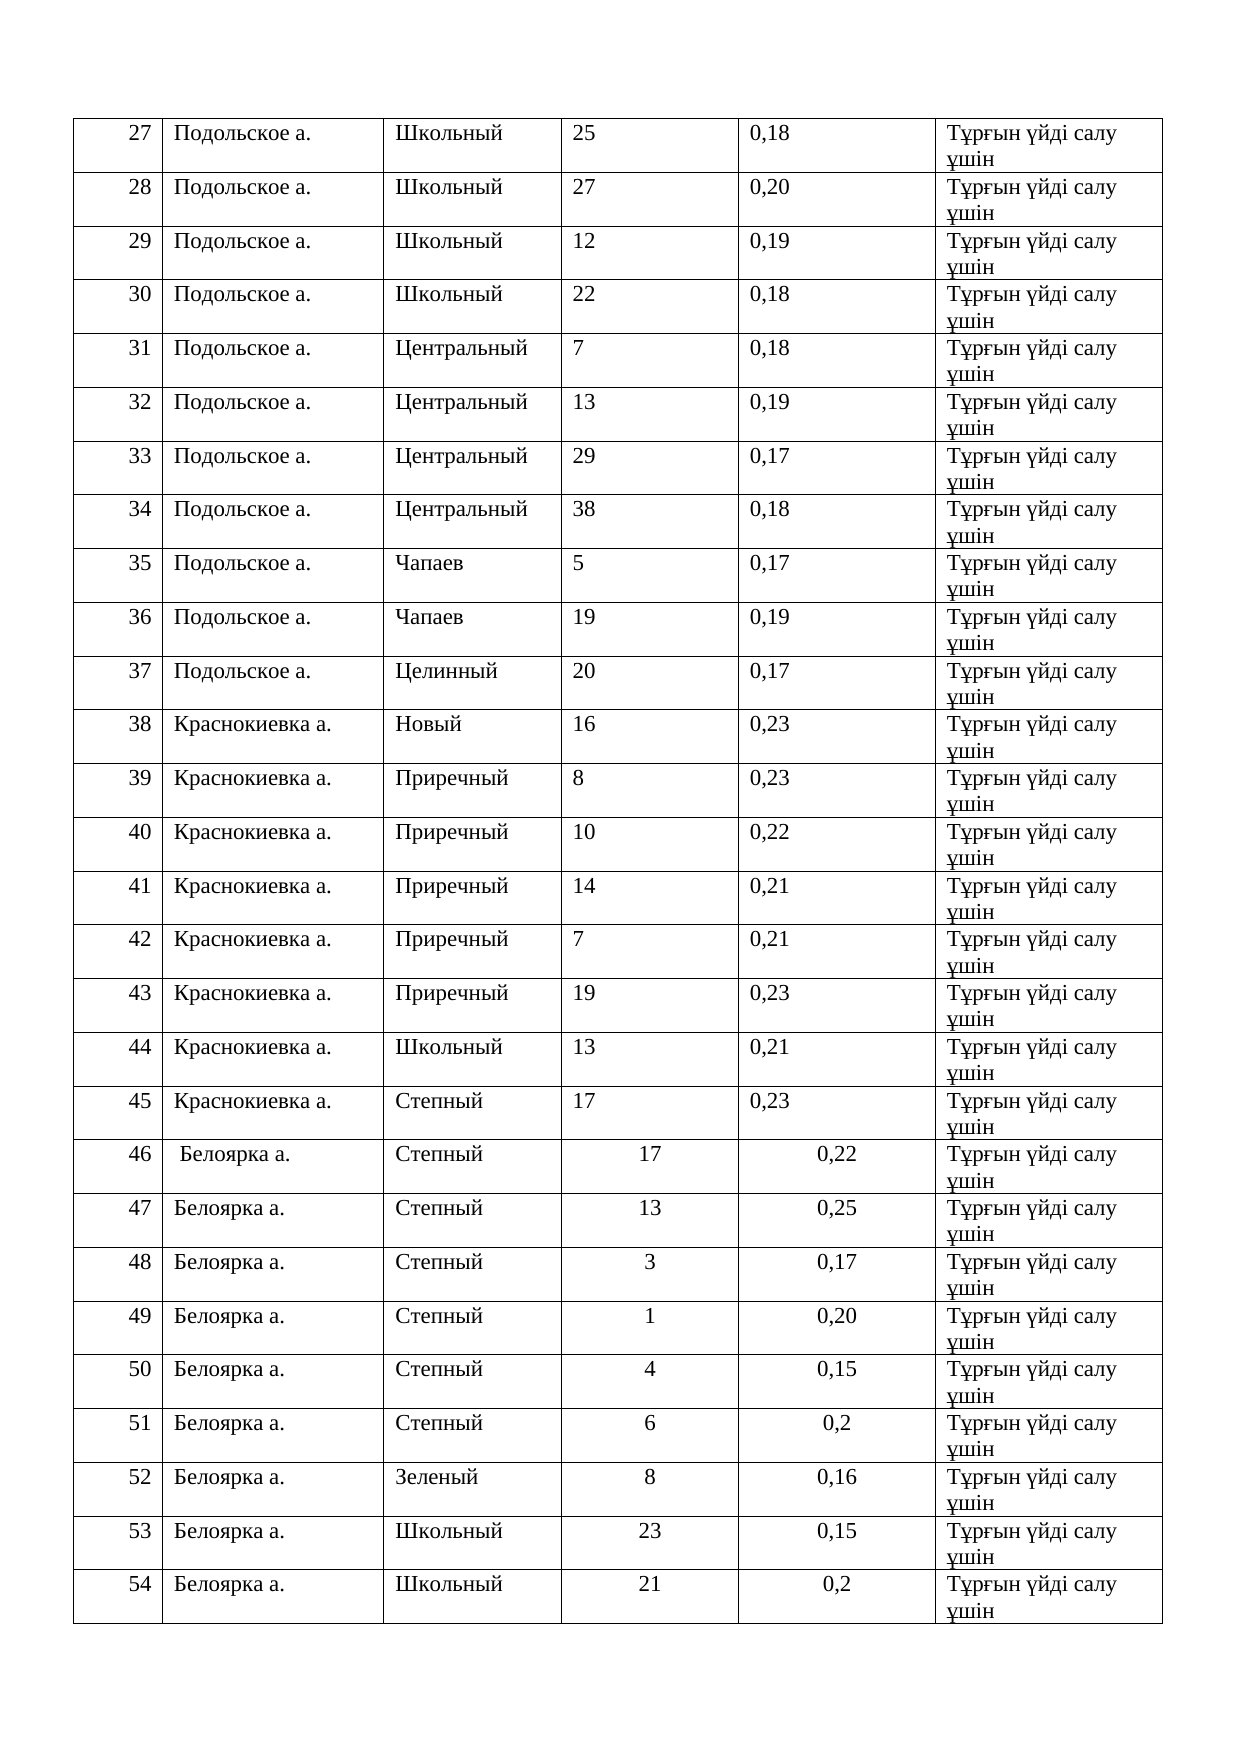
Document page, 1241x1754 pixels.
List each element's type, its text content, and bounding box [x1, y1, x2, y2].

table_cell 38 [74, 710, 162, 763]
table_cell Центральный [384, 388, 561, 441]
table_cell Белоярка а. [163, 1463, 383, 1516]
table_cell 40 [74, 818, 162, 871]
table_cell 0,23 [739, 764, 935, 817]
table_cell 12 [562, 227, 738, 279]
table_cell 0,15 [739, 1355, 935, 1408]
table_cell 43 [74, 979, 162, 1032]
table_cell 53 [74, 1517, 162, 1569]
table_cell Тұрғын үйді салу ұшін [936, 1302, 1162, 1354]
table_cell 0,21 [739, 1033, 935, 1086]
table_cell 10 [562, 818, 738, 871]
table_cell 0,18 [739, 334, 935, 387]
table_cell Тұрғын үйді салу ұшін [936, 1140, 1162, 1193]
table_cell Подольское а. [163, 657, 383, 709]
table_cell Белоярка а. [163, 1517, 383, 1569]
table_cell 33 [74, 442, 162, 494]
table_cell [936, 1570, 1162, 1623]
table_cell 51 [74, 1409, 162, 1462]
table_cell 0,16 [739, 1463, 935, 1516]
table_cell 49 [74, 1302, 162, 1354]
table_cell Подольское а. [163, 227, 383, 279]
table_cell 20 [562, 657, 738, 709]
table_cell 27 [74, 119, 162, 172]
table_cell 7 [562, 334, 738, 387]
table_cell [936, 119, 1162, 172]
table_cell Краснокиевка а. [163, 710, 383, 763]
table_cell 0,23 [739, 979, 935, 1032]
table_cell Белоярка а. [163, 1570, 383, 1623]
table_cell 27 [562, 173, 738, 226]
table_cell Чапаев [384, 603, 561, 656]
table_cell Степный [384, 1140, 561, 1193]
table_cell Приречный [384, 925, 561, 978]
table_cell Центральный [384, 495, 561, 548]
table_cell 46 [74, 1140, 162, 1193]
table_cell Тұрғын үйді салу ұшін [936, 710, 1162, 763]
table_cell Краснокиевка а. [163, 764, 383, 817]
table_cell 0,2 [739, 1409, 935, 1462]
table_cell Подольское а. [163, 280, 383, 333]
table_cell Степный [384, 1087, 561, 1139]
table_cell Школьный [384, 1517, 561, 1569]
table_cell 0,15 [739, 1517, 935, 1569]
table_cell Тұрғын үйді салу ұшін [936, 657, 1162, 709]
table_cell 50 [74, 1355, 162, 1408]
table_cell Центральный [384, 442, 561, 494]
table_cell 16 [562, 710, 738, 763]
table_cell Тұрғын үйді салу ұшін [936, 1355, 1162, 1408]
table_cell 19 [562, 603, 738, 656]
table_cell 14 [562, 872, 738, 924]
table_cell 0,23 [739, 710, 935, 763]
table_cell 4 [562, 1355, 738, 1408]
table_cell Новый [384, 710, 561, 763]
table_cell Школьный [384, 1033, 561, 1086]
table_cell Приречный [384, 872, 561, 924]
table_cell 6 [562, 1409, 738, 1462]
table_cell Краснокиевка а. [163, 818, 383, 871]
table_cell 17 [562, 1140, 738, 1193]
table_cell Белоярка а. [163, 1302, 383, 1354]
table_cell Белоярка а. [163, 1248, 383, 1301]
table_cell Степный [384, 1302, 561, 1354]
table_cell 31 [74, 334, 162, 387]
table_cell 1 [562, 1302, 738, 1354]
table_cell 0,21 [739, 872, 935, 924]
table_cell 13 [562, 1033, 738, 1086]
table_cell 8 [562, 1463, 738, 1516]
table_cell 0,2 [739, 1570, 935, 1623]
table_cell Подольское а. [163, 549, 383, 602]
table_cell 0,17 [739, 657, 935, 709]
table_cell Подольское а. [163, 173, 383, 226]
table_cell Подольское а. [163, 495, 383, 548]
table_cell 42 [74, 925, 162, 978]
table_cell Тұрғын үйді салу ұшін [936, 388, 1162, 441]
table_cell Школьный [384, 1570, 561, 1623]
table_cell Школьный [384, 227, 561, 279]
table_cell Тұрғын үйді салу ұшін [936, 1409, 1162, 1462]
table_cell Степный [384, 1355, 561, 1408]
table_cell Подольское а. [163, 119, 383, 172]
table_cell 0,19 [739, 227, 935, 279]
table_cell Целинный [384, 657, 561, 709]
table_cell 29 [562, 442, 738, 494]
table_cell Тұрғын үйді салу ұшін [936, 1517, 1162, 1569]
table_cell 7 [562, 925, 738, 978]
table_cell 13 [562, 388, 738, 441]
table_cell 25 [562, 119, 738, 172]
table_cell Тұрғын үйді салу ұшін [936, 495, 1162, 548]
table_cell Тұрғын үйді салу ұшін [936, 1033, 1162, 1086]
table_cell Школьный [384, 280, 561, 333]
table_cell Тұрғын үйді салу ұшін [936, 1463, 1162, 1516]
table_cell 38 [562, 495, 738, 548]
table_cell Белоярка а. [163, 1409, 383, 1462]
table_cell 0,22 [739, 818, 935, 871]
table_cell 47 [74, 1194, 162, 1247]
table_cell Подольское а. [163, 334, 383, 387]
table_cell 0,20 [739, 1302, 935, 1354]
table_cell 0,19 [739, 388, 935, 441]
table_cell Тұрғын үйді салу ұшін [936, 603, 1162, 656]
table_cell Белоярка а. [163, 1194, 383, 1247]
table_cell 13 [562, 1194, 738, 1247]
table_cell 0,20 [739, 173, 935, 226]
table_cell 0,25 [739, 1194, 935, 1247]
table_cell Тұрғын үйді салу ұшін [936, 442, 1162, 494]
table_cell 0,19 [739, 603, 935, 656]
table_cell 37 [74, 657, 162, 709]
table_cell 32 [74, 388, 162, 441]
table_cell 0,17 [739, 1248, 935, 1301]
table_cell 36 [74, 603, 162, 656]
table_cell Краснокиевка а. [163, 1033, 383, 1086]
table_cell Тұрғын үйді салу ұшін [936, 334, 1162, 387]
table_cell Приречный [384, 818, 561, 871]
table_cell 30 [74, 280, 162, 333]
table_cell Тұрғын үйді салу ұшін [936, 764, 1162, 817]
table_cell 22 [562, 280, 738, 333]
table_cell Степный [384, 1409, 561, 1462]
table_cell 8 [562, 764, 738, 817]
table_cell Краснокиевка а. [163, 1087, 383, 1139]
table_cell Подольское а. [163, 442, 383, 494]
table_cell 3 [562, 1248, 738, 1301]
table_cell 0,17 [739, 549, 935, 602]
table_cell 0,23 [739, 1087, 935, 1139]
table_cell Школьный [384, 119, 561, 172]
table_cell Тұрғын үйді салу ұшін [936, 925, 1162, 978]
table_cell 0,18 [739, 495, 935, 548]
table_cell Тұрғын үйді салу ұшін [936, 227, 1162, 279]
table_cell 44 [74, 1033, 162, 1086]
table_cell Краснокиевка а. [163, 979, 383, 1032]
table_cell Тұрғын үйді салу ұшін [936, 549, 1162, 602]
table_cell Тұрғын үйді салу ұшін [936, 818, 1162, 871]
table_cell 41 [74, 872, 162, 924]
table_cell Приречный [384, 764, 561, 817]
table_cell Тұрғын үйді салу ұшін [936, 979, 1162, 1032]
table_cell 5 [562, 549, 738, 602]
table_cell 48 [74, 1248, 162, 1301]
table_cell 0,22 [739, 1140, 935, 1193]
table_cell Белоярка а. [163, 1355, 383, 1408]
table_cell 17 [562, 1087, 738, 1139]
table_cell Приречный [384, 979, 561, 1032]
table_cell Тұрғын үйді салу ұшін [936, 1194, 1162, 1247]
table_cell 0,21 [739, 925, 935, 978]
table_cell Чапаев [384, 549, 561, 602]
table_cell Тұрғын үйді салу ұшін [936, 280, 1162, 333]
table_cell 35 [74, 549, 162, 602]
table_cell Подольское а. [163, 603, 383, 656]
table_cell 21 [562, 1570, 738, 1623]
table_cell 28 [74, 173, 162, 226]
table_cell Краснокиевка а. [163, 925, 383, 978]
table_cell 23 [562, 1517, 738, 1569]
table_cell Тұрғын үйді салу ұшін [936, 173, 1162, 226]
table_cell Центральный [384, 334, 561, 387]
table_cell 34 [74, 495, 162, 548]
table_cell 54 [74, 1570, 162, 1623]
table_cell Тұрғын үйді салу ұшін [936, 1087, 1162, 1139]
table_cell Тұрғын үйді салу ұшін [936, 1248, 1162, 1301]
table_cell 39 [74, 764, 162, 817]
table_cell 45 [74, 1087, 162, 1139]
table_cell Тұрғын үйді салу ұшін [936, 872, 1162, 924]
table_cell Белоярка а. [163, 1140, 383, 1193]
table_cell 29 [74, 227, 162, 279]
table_cell Школьный [384, 173, 561, 226]
table_cell 19 [562, 979, 738, 1032]
table_cell Степный [384, 1248, 561, 1301]
table_cell 0,17 [739, 442, 935, 494]
table_cell Степный [384, 1194, 561, 1247]
table_cell 0,18 [739, 119, 935, 172]
table_cell 52 [74, 1463, 162, 1516]
table_cell Подольское а. [163, 388, 383, 441]
table_cell Краснокиевка а. [163, 872, 383, 924]
table_cell Зеленый [384, 1463, 561, 1516]
table_cell 0,18 [739, 280, 935, 333]
